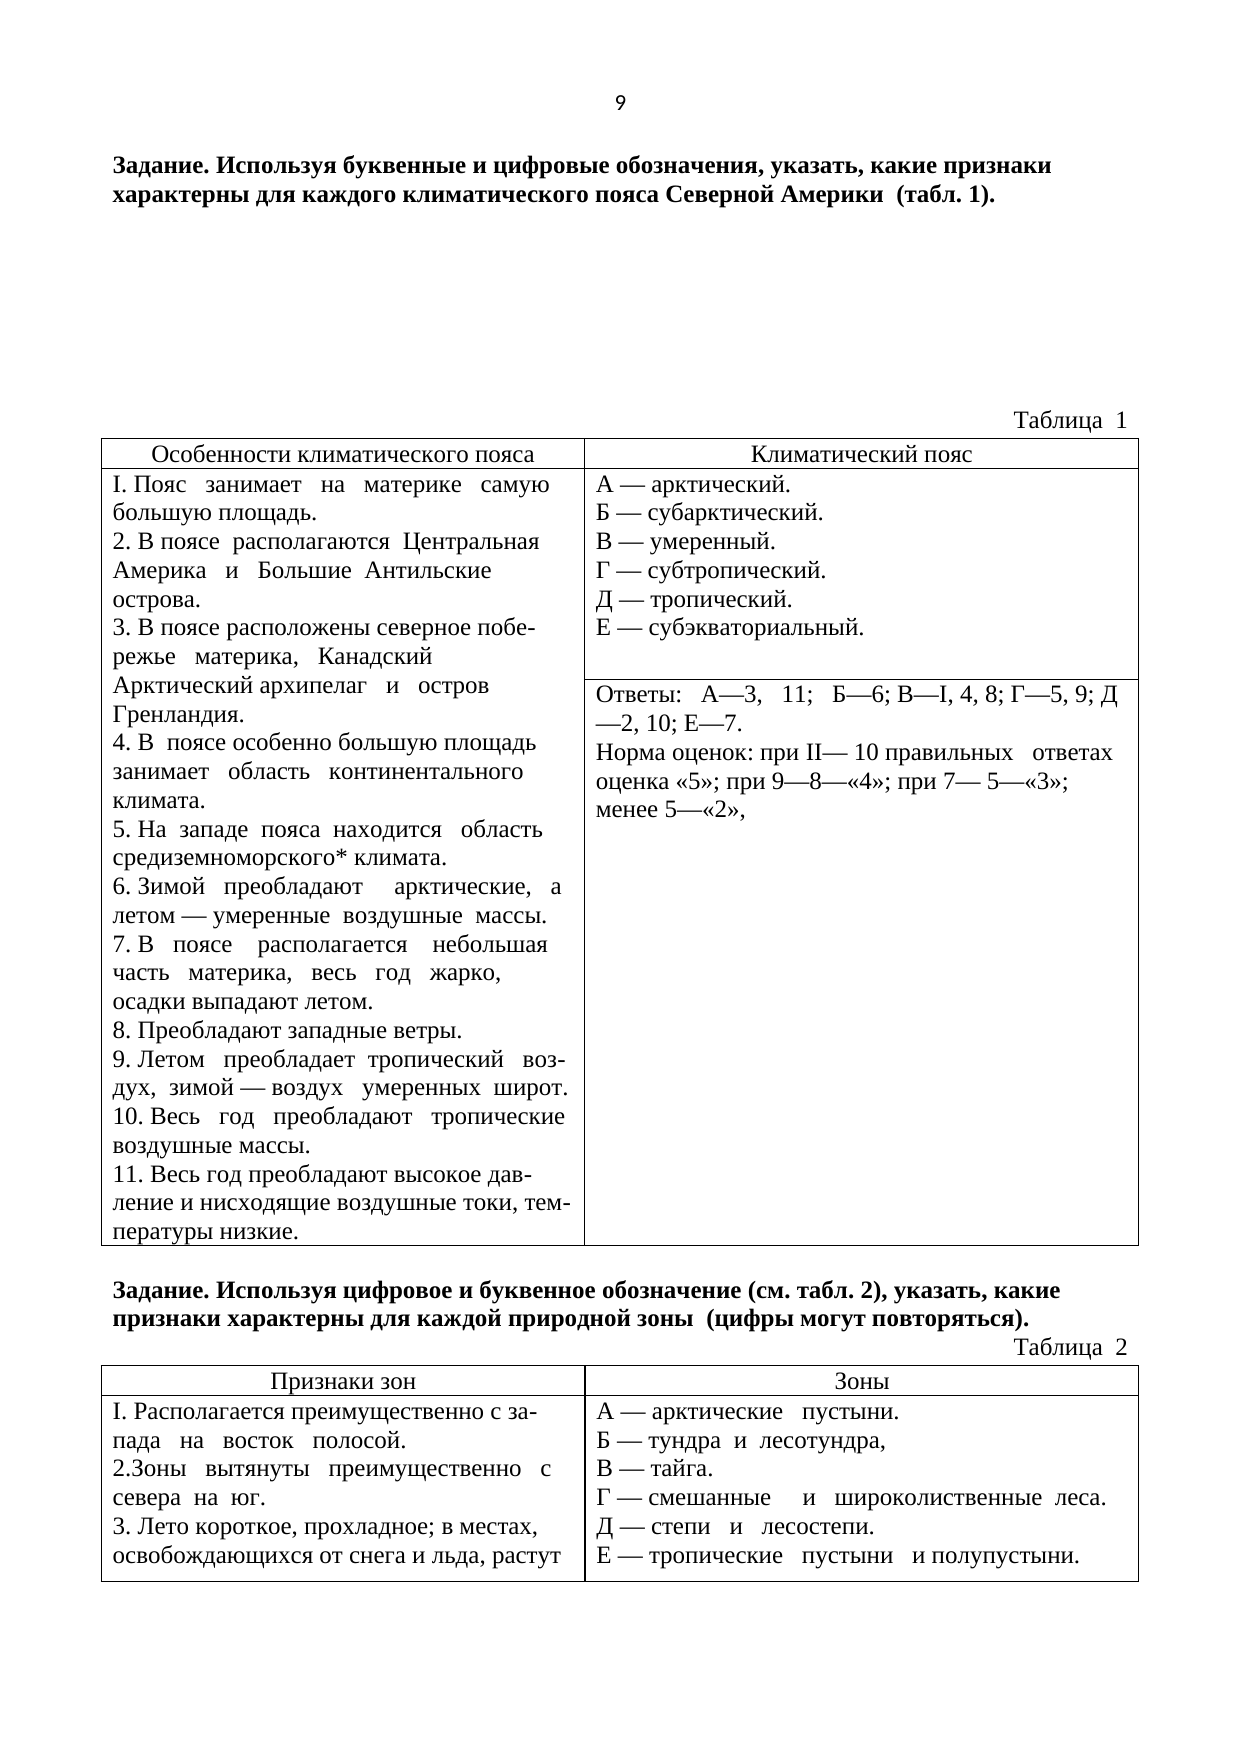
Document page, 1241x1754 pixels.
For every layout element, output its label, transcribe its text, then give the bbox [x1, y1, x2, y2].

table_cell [102, 1396, 584, 1581]
table_cell Ответы: А—3, 11; Б—6; В—I, 4, 8; Г—5, 9; Д—2, 10; Е—7. Норма оценок: при II— 10 правильных ответах оценка «5»; при 9—8—«4»; при 7— 5—«3»; менее 5—«2», [585, 680, 1138, 1245]
table_header Особенности климатического пояса [102, 439, 584, 468]
table_header Зоны [586, 1366, 1138, 1395]
text Таблица 2 [112, 1332, 1128, 1361]
table_header Признаки зон [102, 1366, 584, 1395]
table_header Климатический пояс [585, 439, 1138, 468]
table_cell А — арктический. Б — субарктический. В — умеренный. Г — субтропический. Д — тропический. Е — субэкваториальный. [585, 469, 1138, 678]
text Задание. Используя цифровое и буквенное обозначение (см. табл. 2), указать, какие признаки характерны для каждой природной зоны (цифры могут повторяться). [112, 1275, 1128, 1332]
table_cell А — арктические пустыни. Б — тундра и лесотундра, В — тайга. Г — смешанные и широколиственные леса. Д — степи и лесостепи. Е — тропические пустыни и полупустыни. [586, 1396, 1138, 1581]
text Задание. Используя буквенные и цифровые обозначения, указать, какие признаки характерны для каждого климатического пояса Северной Америки (табл. 1). [112, 150, 1128, 207]
text Таблица 1 [112, 405, 1128, 433]
table_cell I. Пояс занимает на материке самую большую площадь. 2. В поясе располагаются Центральная Америка и Большие Антильские острова. 3. В поясе расположены северное побережье материка, Канадский Арктический архипелаг и остров Гренландия. 4. В поясе особенно большую площадь занимает область континентального климата. 5. На западе пояса находится область средиземноморского* климата. 6. Зимой преобладают арктические, а летом — умеренные воздушные массы. 7. В поясе располагается небольшая часть материка, весь год жарко, осадки выпадают летом. 8. Преобладают западные ветры. 9. Летом преобладает тропический воздух, зимой — воздух умеренных широт. 10. Весь год преобладают тропические воздушные массы. 11. Весь год преобладают высокое давление и нисходящие воздушные токи, температуры низкие. [102, 469, 584, 1245]
